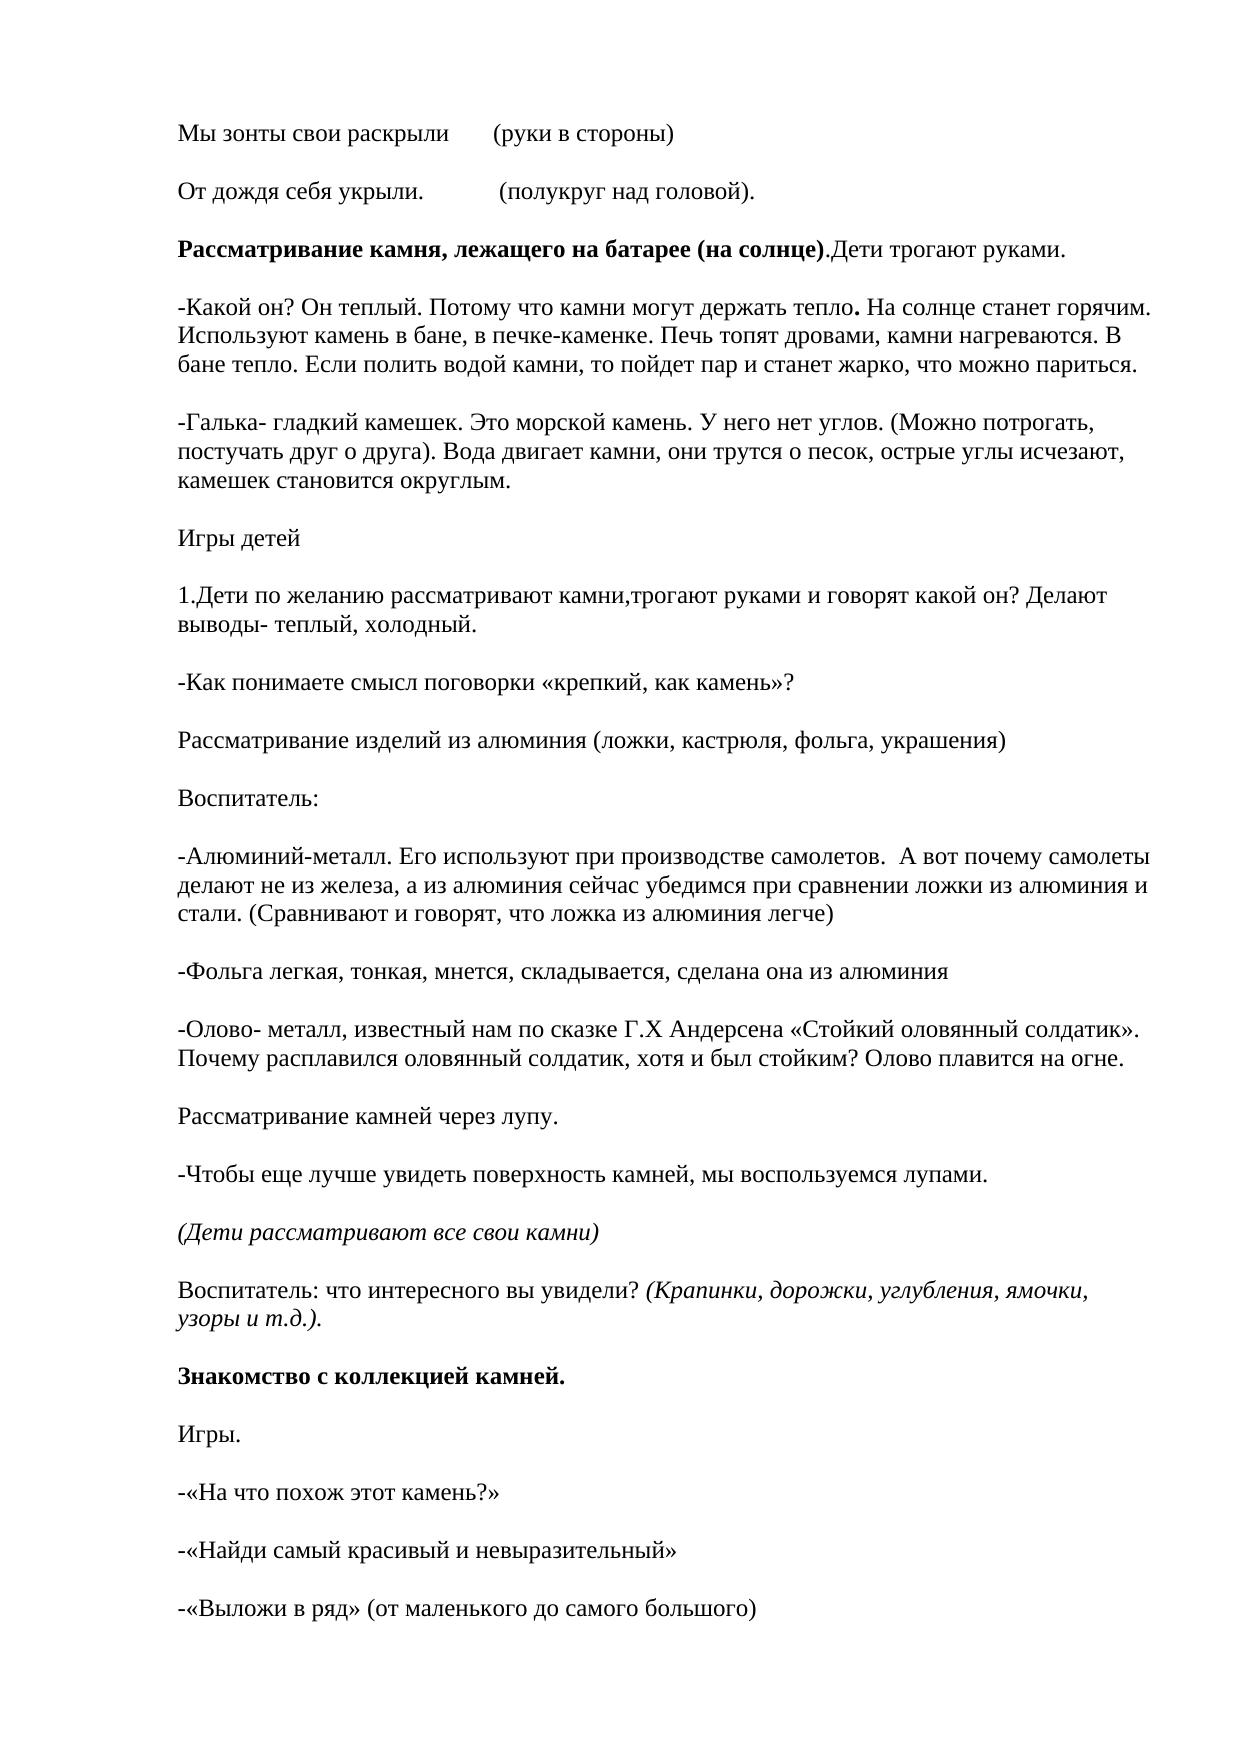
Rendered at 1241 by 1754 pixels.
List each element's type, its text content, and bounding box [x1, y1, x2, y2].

text 1.Дети по желанию рассматривают камни,трогают руками и говорят какой он? Делают выводы- теплый, холодный. [177, 581, 1152, 638]
text Воспитатель: что интересного вы увидели? (Крапинки, дорожки, углубления, ямочки, узоры и т.д.). [177, 1275, 1152, 1332]
text От дождя себя укрыли. (полукруг над головой). [177, 176, 1152, 205]
text -Чтобы еще лучше увидеть поверхность камней, мы воспользуемся лупами. [177, 1159, 1152, 1188]
text -Галька- гладкий камешек. Это морской камень. У него нет углов. (Можно потрогать, постучать друг о друга). Вода двигает камни, они трутся о песок, острые углы исчезают, камешек становится округлым. [177, 407, 1152, 493]
text Знакомство с коллекцией камней. [177, 1361, 1152, 1390]
text -Фольга легкая, тонкая, мнется, складывается, сделана она из алюминия [177, 956, 1152, 985]
text -Олово- металл, известный нам по сказке Г.Х Андерсена «Стойкий оловянный солдатик». Почему расплавился оловянный солдатик, хотя и был стойким? Олово плавится на огне. [177, 1014, 1152, 1072]
text Рассматривание камня, лежащего на батарее (на солнце).Дети трогают руками. [177, 234, 1152, 263]
text Рассматривание камней через лупу. [177, 1101, 1152, 1130]
text Рассматривание изделий из алюминия (ложки, кастрюля, фольга, украшения) [177, 725, 1152, 754]
text -«На что похож этот камень?» [177, 1477, 1152, 1506]
text -Как понимаете смысл поговорки «крепкий, как камень»? [177, 667, 1152, 696]
text (Дети рассматривают все свои камни) [177, 1217, 1152, 1246]
text -«Найди самый красивый и невыразительный» [177, 1535, 1152, 1564]
text Игры детей [177, 523, 1152, 551]
text -«Выложи в ряд» (от маленького до самого большого) [177, 1593, 1152, 1622]
text Воспитатель: [177, 783, 1152, 812]
text Игры. [177, 1419, 1152, 1448]
text -Алюминий-металл. Его используют при производстве самолетов. А вот почему самолеты делают не из железа, а из алюминия сейчас убедимся при сравнении ложки из алюминия и стали. (Сравнивают и говорят, что ложка из алюминия легче) [177, 841, 1152, 927]
text -Какой он? Он теплый. Потому что камни могут держать тепло. На солнце станет горячим. Используют камень в бане, в печке-каменке. Печь топят дровами, камни нагреваются. В бане тепло. Если полить водой камни, то пойдет пар и станет жарко, что можно париться. [177, 292, 1152, 378]
text Мы зонты свои раскрыли (руки в стороны) [177, 118, 1152, 147]
